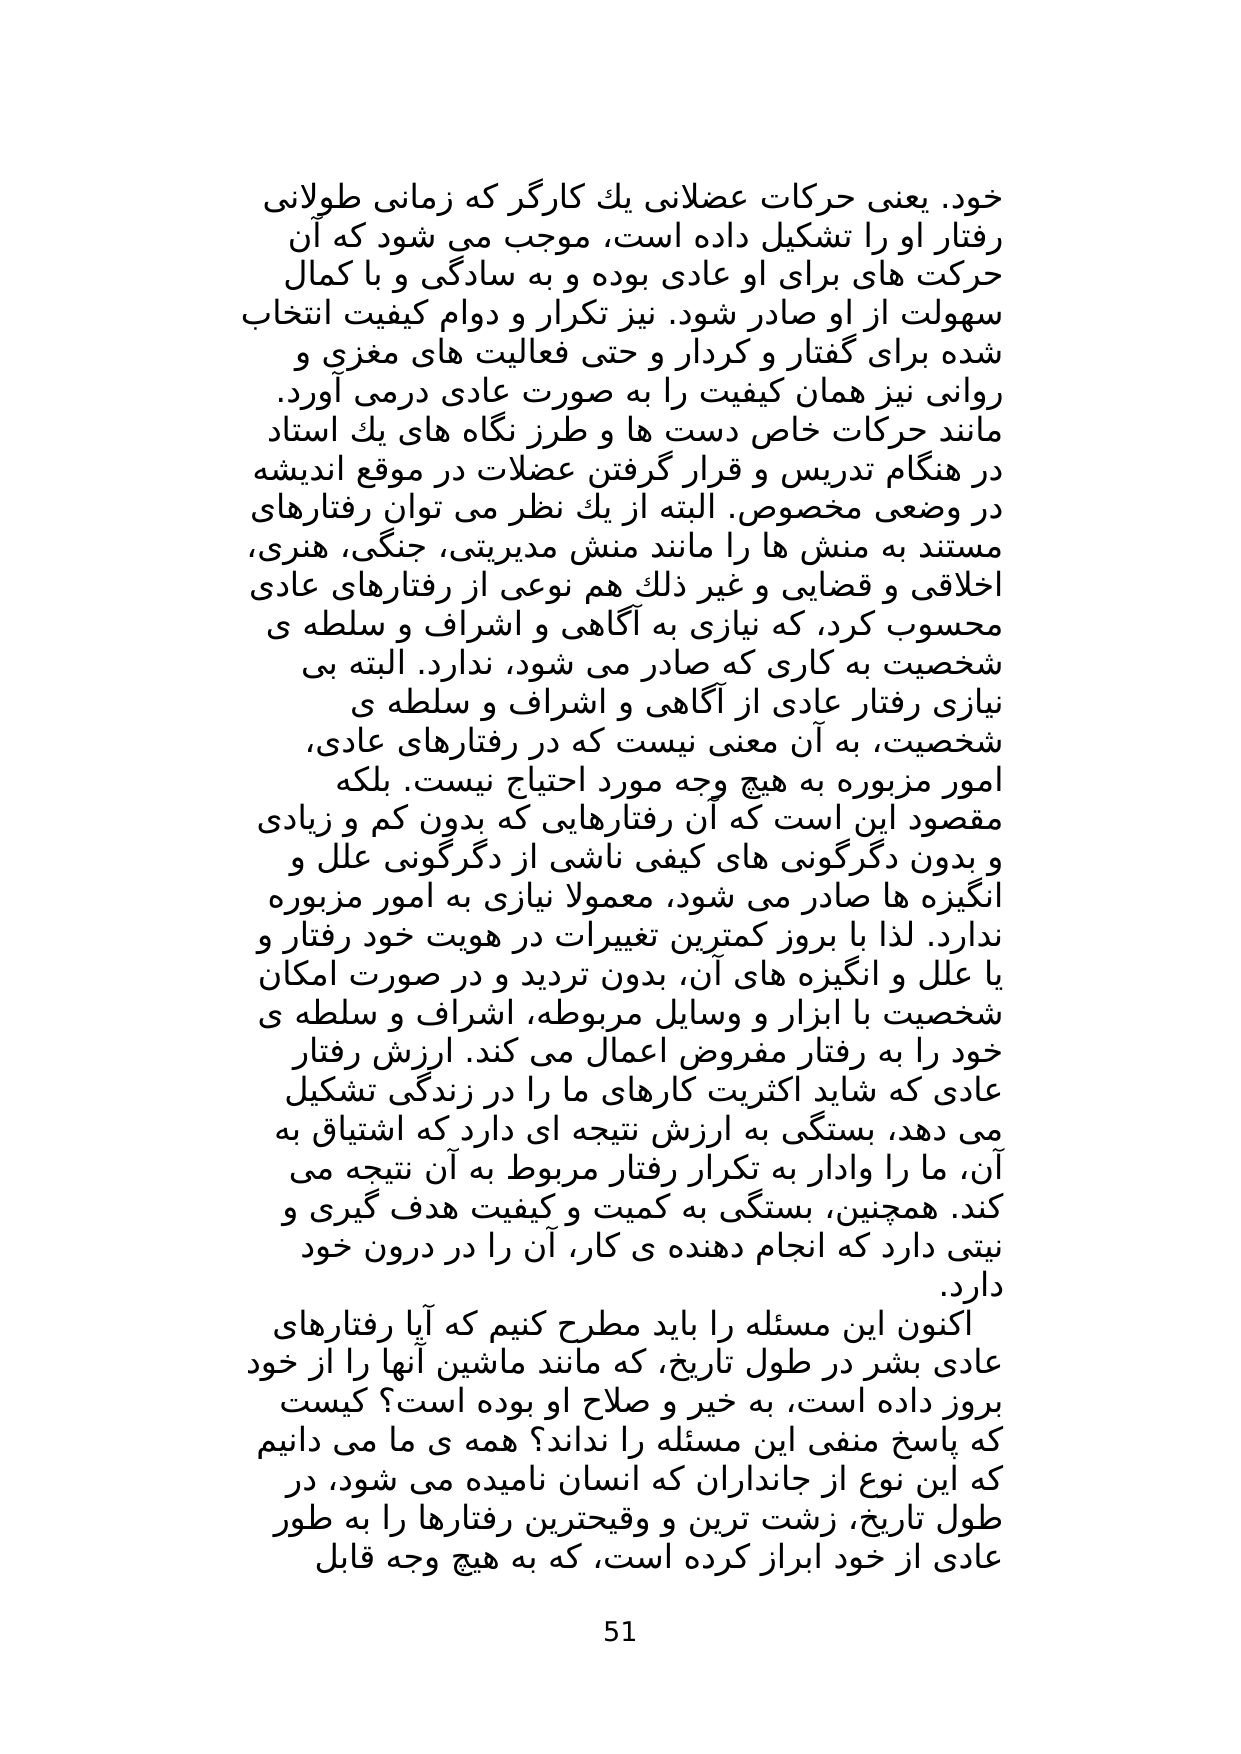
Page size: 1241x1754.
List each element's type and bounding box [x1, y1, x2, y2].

text [236, 177, 1004, 1304]
text [236, 1304, 1004, 1576]
